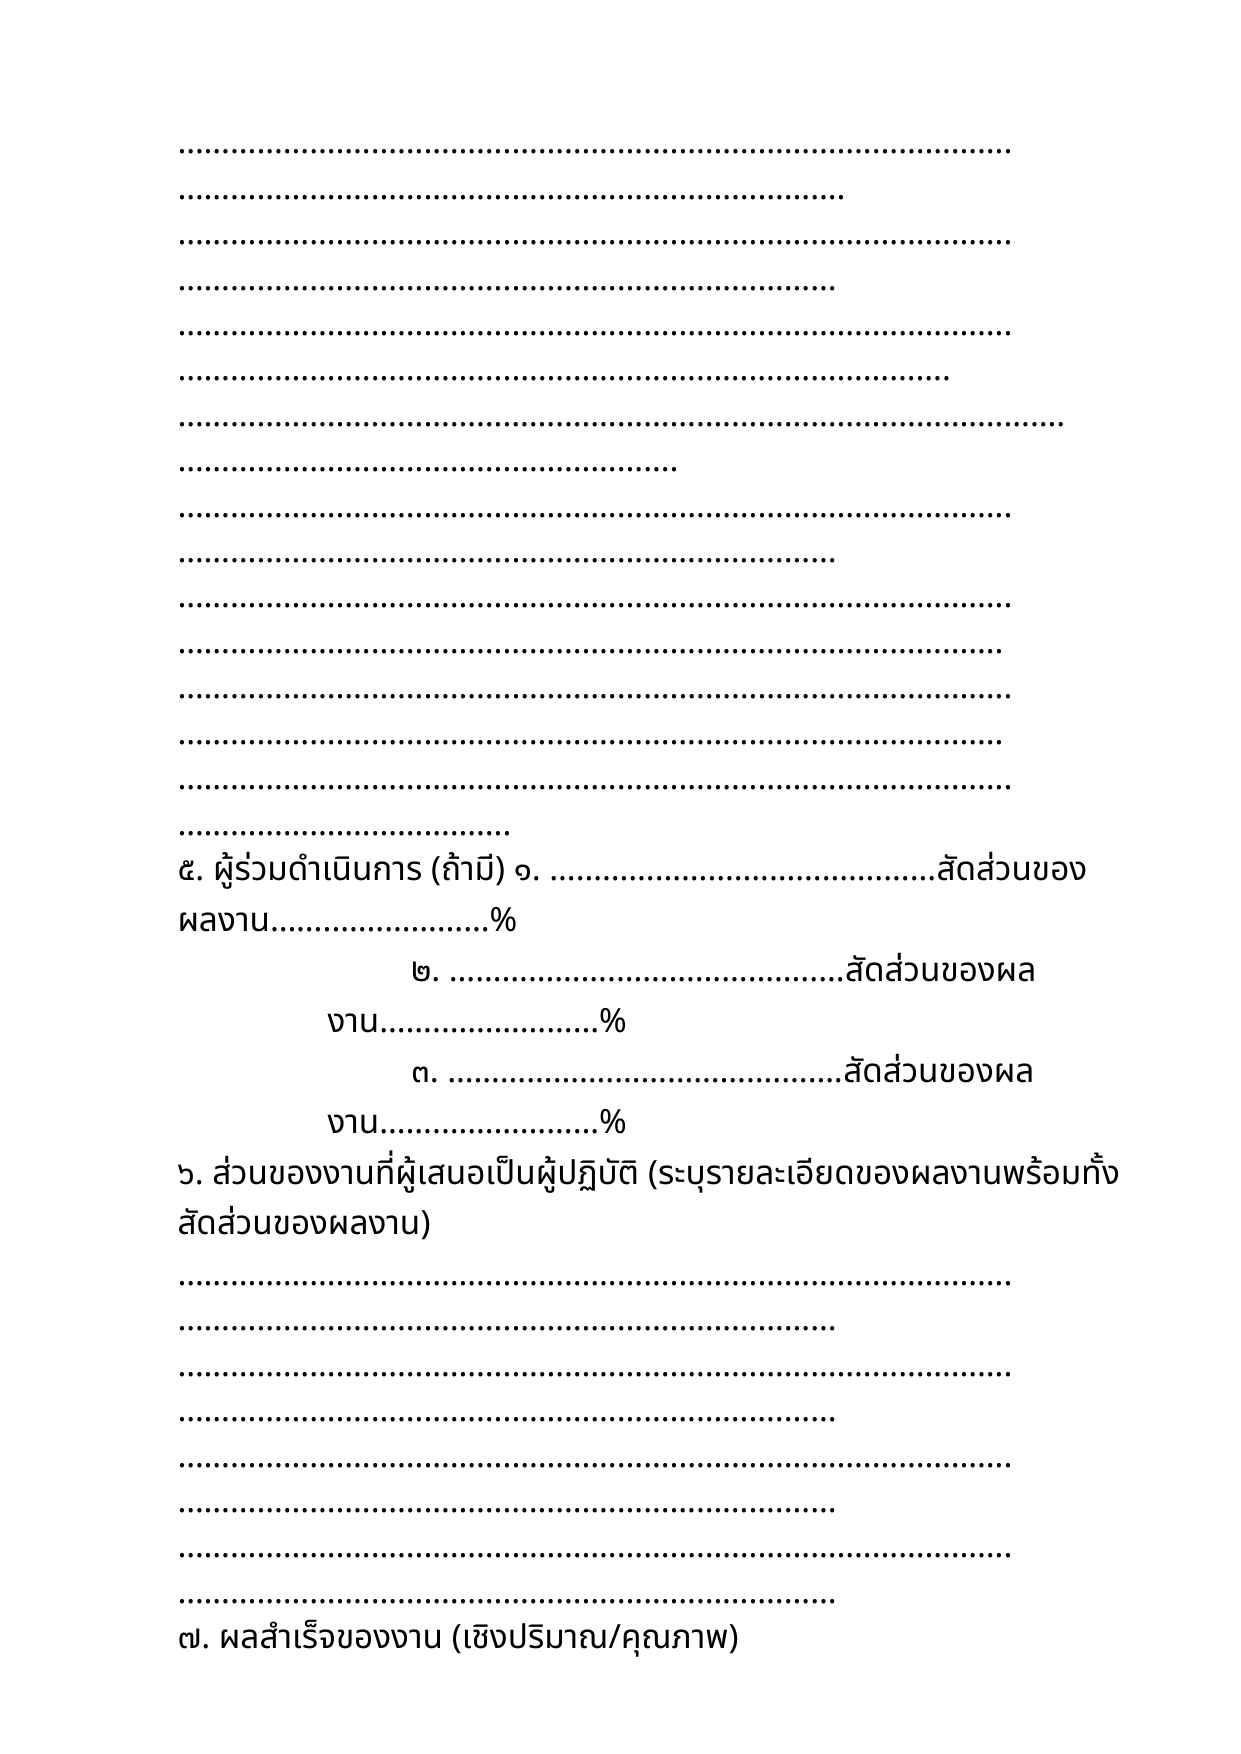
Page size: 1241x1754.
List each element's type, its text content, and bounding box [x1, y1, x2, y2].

text ๒. ……………….…………………..…สัดส่วนของผลงาน…….………………% [327, 946, 1122, 1047]
text ……………….……………….……………….……………….……………….……………….………………………….……………….…………………….……………….……………….……………….……………….……………….……………….………………………….……………….…………………….……………….……………….……………….……………….……………….……………….………………. [177, 572, 1122, 845]
text ……………….……………….……………….……………….……………….……………….……………….……………….………………. [177, 118, 1122, 209]
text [177, 1431, 1122, 1522]
text ๗. ผลสำเร็จของงาน (เชิงปริมาณ/คุณภาพ) [177, 1613, 1122, 1664]
text ……………….……………….……………….……………….……………….……………….……………….……………….……………… [177, 1250, 1122, 1341]
text ……………….……………….……………….……………….……………….……………….……………….………………………….……………….…………………….……………….……………….……………….……………….……………….……………….………………. [177, 300, 1122, 481]
text ……………….……………….……………….……………….……………….……………….……………….……………….……………… [177, 209, 1122, 300]
text ……………….……………….……………….……………….……………….……………….……………….………………………….…… [177, 1341, 1122, 1431]
text ๓. ……………….……………….…….สัดส่วนของผลงาน…….………………% [327, 1047, 1122, 1148]
text ๖. ส่วนของงานที่ผู้เสนอเป็นผู้ปฏิบัติ (ระบุรายละเอียดของผลงานพร้อมทั้งสัดส่วนของผลงาน) [177, 1148, 1122, 1250]
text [177, 1522, 1122, 1613]
text ๕. ผู้ร่วมดำเนินการ (ถ้ามี) ๑. ……………….……………….……สัดส่วนของผลงาน…….………………% [177, 845, 1122, 946]
text ……………….……………….……………….……………….……………….……………….……………….………………………….…… [177, 481, 1122, 572]
